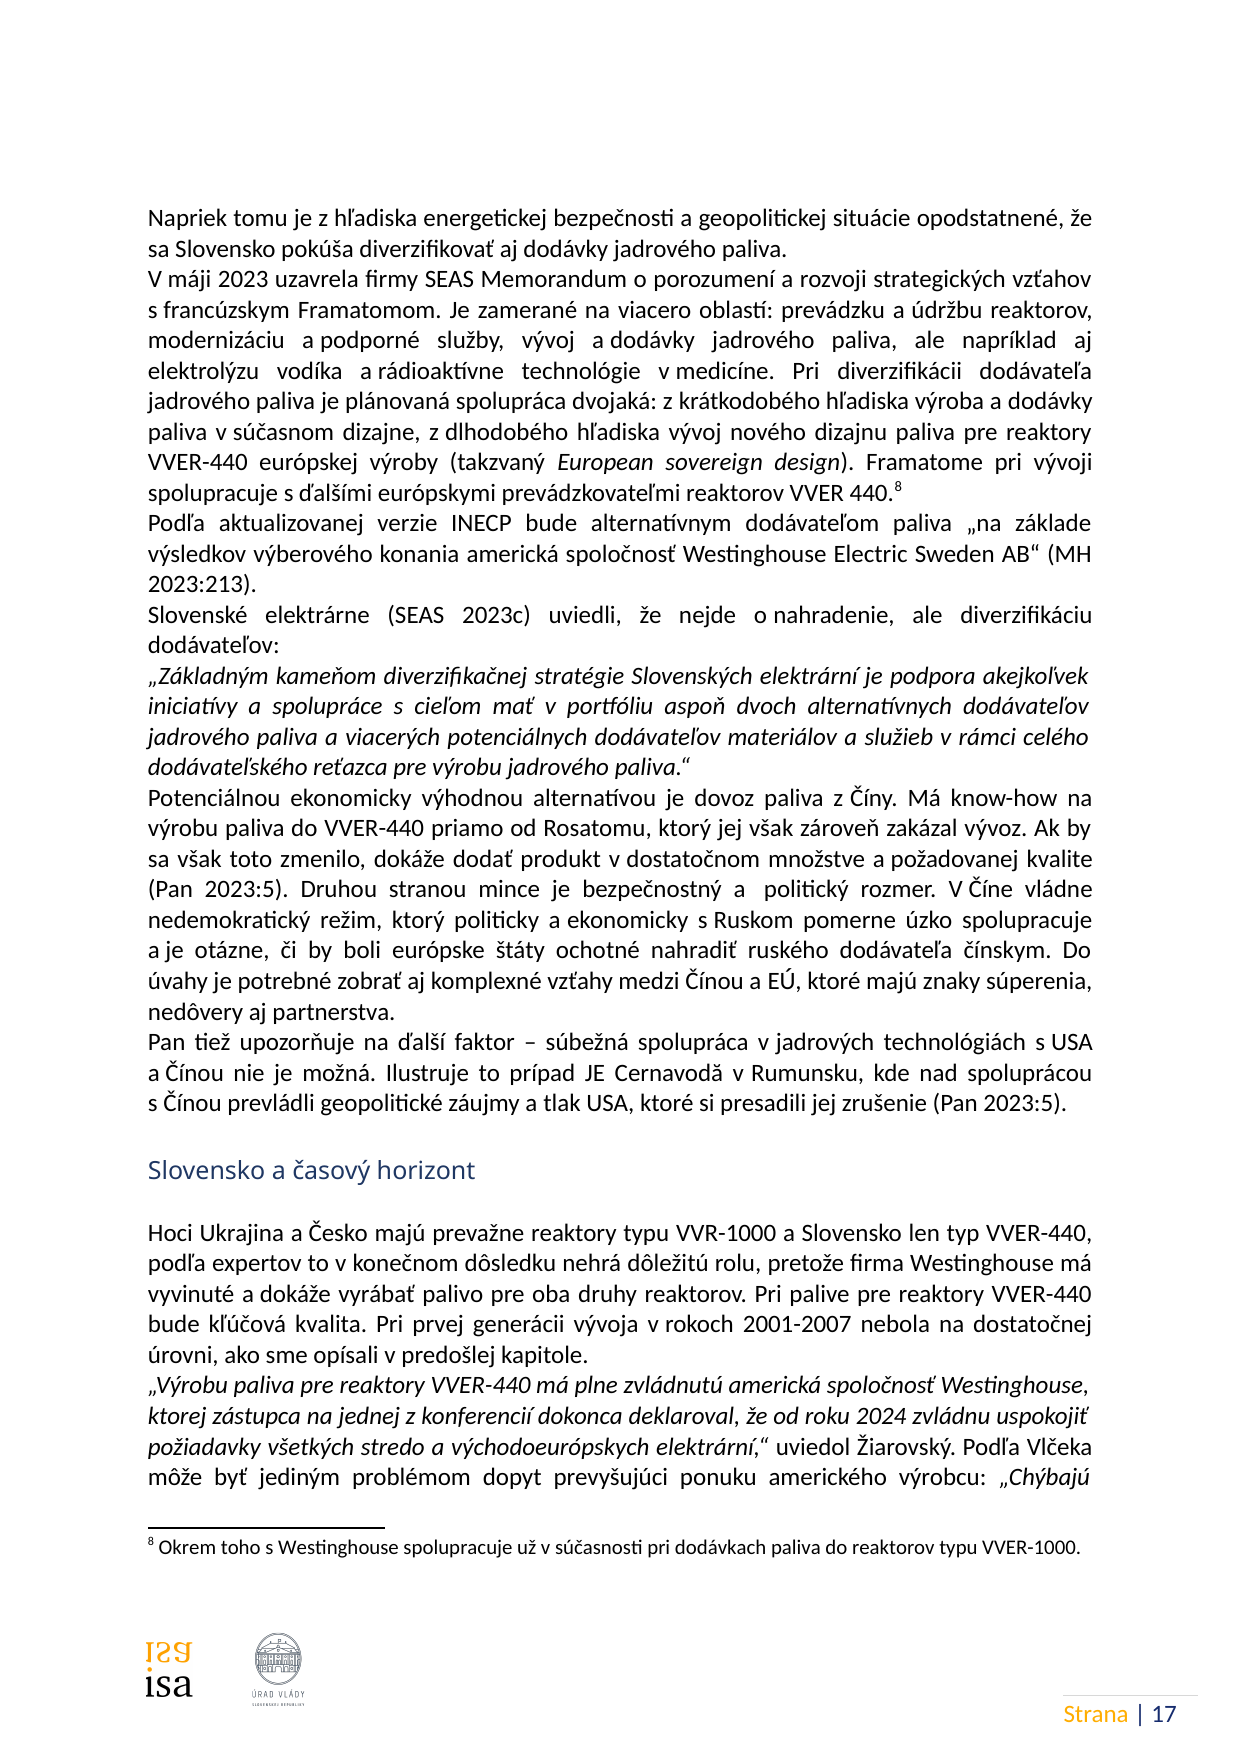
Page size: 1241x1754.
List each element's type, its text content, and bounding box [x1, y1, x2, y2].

text Hoci Ukrajina a Česko majú prevažne reaktory typu VVR-1000 a Slovensko len typ VVER-440, podľa expertov to v konečnom dôsledku nehrá dôležitú rolu, pretože firma Westinghouse má vyvinuté a dokáže vyrábať palivo pre oba druhy reaktorov. Pri palive pre reaktory VVER-440 bude kľúčová kvalita. Pri prvej generácii vývoja v rokoch 2001-2007 nebola na dostatočnej úrovni, ako sme opísali v predošlej kapitole. [148, 1217, 1093, 1370]
picture [146, 1642, 193, 1697]
text „Základným kameňom diverzifikačnej stratégie Slovenských elektrární je podpora akejkoľvek iniciatívy a spolupráce s cieľom mať v portfóliu aspoň dvoch alternatívnych dodávateľov jadrového paliva a viacerých potenciálnych dodávateľov materiálov a služieb v rámci celého dodávateľského reťazca pre výrobu jadrového paliva.“ [148, 660, 1093, 782]
picture [225, 1617, 329, 1721]
text Slovenské elektrárne (SEAS 2023c) uviedli, že nejde o nahradenie, ale diverzifikáciu dodávateľov: [148, 599, 1093, 660]
text Podľa aktualizovanej verzie INECP bude alternatívnym dodávateľom paliva „na základe výsledkov výberového konania americká spoločnosť Westinghouse Electric Sweden AB“ (MH 2023:213). [148, 507, 1093, 599]
text Potenciálnou ekonomicky výhodnou alternatívou je dovoz paliva z Číny. Má know-how na výrobu paliva do VVER-440 priamo od Rosatomu, ktorý jej však zároveň zakázal vývoz. Ak by sa však toto zmenilo, dokáže dodať produkt v dostatočnom množstve a požadovanej kvalite (Pan 2023:5). Druhou stranou mince je bezpečnostný a politický rozmer. V Číne vládne nedemokratický režim, ktorý politicky a ekonomicky s Ruskom pomerne úzko spolupracuje a je otázne, či by boli európske štáty ochotné nahradiť ruského dodávateľa čínskym. Do úvahy je potrebné zobrať aj komplexné vzťahy medzi Čínou a EÚ, ktoré majú znaky súperenia, nedôvery aj partnerstva. [148, 782, 1093, 1026]
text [148, 202, 1093, 263]
text Pan tiež upozorňuje na ďalší faktor – súbežná spolupráca v jadrových technológiách s USA a Čínou nie je možná. Ilustruje to prípad JE Cernavodă v Rumunsku, kde nad spoluprácou s Čínou prevládli geopolitické záujmy a tlak USA, ktoré si presadili jej zrušenie (Pan 2023:5). [148, 1026, 1093, 1118]
text V máji 2023 uzavrela firmy SEAS Memorandum o porozumení a rozvoji strategických vzťahov s francúzskym Framatomom. Je zamerané na viacero oblastí: prevádzku a údržbu reaktorov, modernizáciu a podporné služby, vývoj a dodávky jadrového paliva, ale napríklad aj elektrolýzu vodíka a rádioaktívne technológie v medicíne. Pri diverzifikácii dodávateľa jadrového paliva je plánovaná spolupráca dvojaká: z krátkodobého hľadiska výroba a dodávky paliva v súčasnom dizajne, z dlhodobého hľadiska vývoj nového dizajnu paliva pre reaktory VVER-440 európskej výroby (takzvaný European sovereign design). Framatome pri vývoji spolupracuje s ďalšími európskymi prevádzkovateľmi reaktorov VVER 440. [148, 263, 1093, 507]
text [148, 1370, 1093, 1492]
subtitle Slovensko a časový horizont [148, 1152, 1093, 1187]
